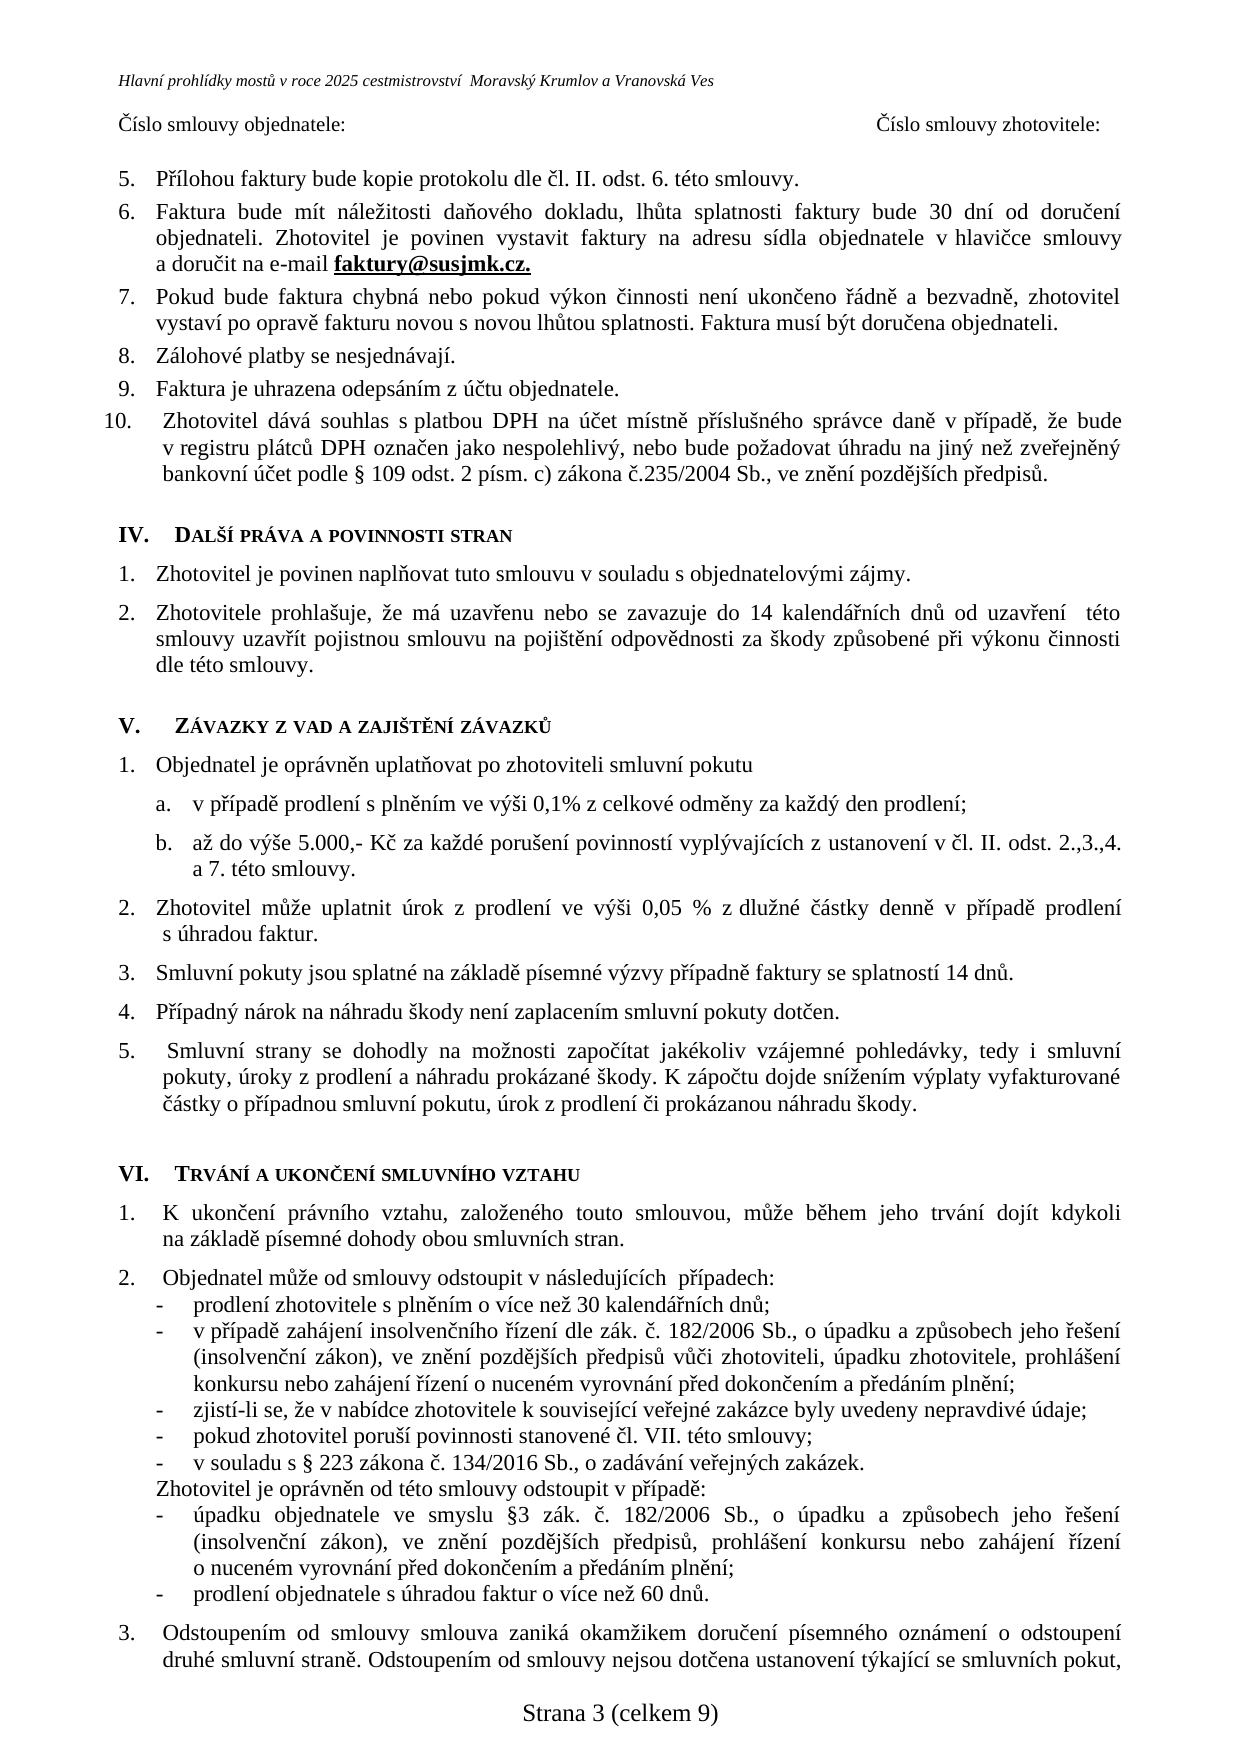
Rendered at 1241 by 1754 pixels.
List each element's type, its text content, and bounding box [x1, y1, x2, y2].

list Zhotovitel může uplatnit úrok z prodlení ve výši 0,05 % z dlužné částky denně v případě prodlení s úhradou faktur. [118, 894, 1122, 947]
list až do výše 5.000,- Kč za každé porušení povinností vyplývajících z ustanovení v čl. II. odst. 2.,3.,4. a 7. této smlouvy. [155, 829, 1122, 882]
list Faktura je uhrazena odepsáním z účtu objednatele. [118, 375, 1122, 401]
text Zhotovitel je oprávněn od této smlouvy odstoupit v případě: [156, 1475, 1122, 1501]
list Smluvní strany se dohodly na možnosti započítat jakékoliv vzájemné pohledávky, tedy i smluvní pokuty, úroky z prodlení a náhradu prokázané škody. K zápočtu dojde snížením výplaty vyfakturované částky o případnou smluvní pokutu, úrok z prodlení či prokázanou náhradu škody. [118, 1037, 1122, 1116]
list Závazky z vad a zajištění závazků [118, 712, 1122, 739]
list Případný nárok na náhradu škody není zaplacením smluvní pokuty dotčen. [118, 998, 1122, 1024]
list Další práva a povinnosti stran [118, 521, 1122, 547]
list zjistí-li se, že v nabídce zhotovitele k související veřejné zakázce byly uvedeny nepravdivé údaje; [156, 1396, 1122, 1422]
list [118, 1619, 1122, 1672]
list Zhotovitel dává souhlas s platbou DPH na účet místně příslušného správce daně v případě, že bude v registru plátců DPH označen jako nespolehlivý, nebo bude požadovat úhradu na jiný než zveřejněný bankovní účet podle § 109 odst. 2 písm. c) zákona č.235/2004 Sb., ve znění pozdějších předpisů. [103, 407, 1122, 486]
list v případě prodlení s plněním ve výši 0,1% z celkové odměny za každý den prodlení; [155, 790, 1122, 816]
list Objednatel může od smlouvy odstoupit v následujících případech: [118, 1264, 1122, 1291]
list v souladu s § 223 zákona č. 134/2016 Sb., o zadávání veřejných zakázek. [156, 1449, 1122, 1475]
list prodlení objednatele s úhradou faktur o více než 60 dnů. [156, 1581, 1122, 1607]
list Objednatel je oprávněn uplatňovat po zhotoviteli smluvní pokutu [118, 751, 1122, 777]
list v případě zahájení insolvenčního řízení dle zák. č. 182/2006 Sb., o úpadku a způsobech jeho řešení (insolvenční zákon), ve znění pozdějších předpisů vůči zhotoviteli, úpadku zhotovitele, prohlášení konkursu nebo zahájení řízení o nuceném vyrovnání před dokončením a předáním plnění; [156, 1317, 1122, 1396]
list úpadku objednatele ve smyslu §3 zák. č. 182/2006 Sb., o úpadku a způsobech jeho řešení (insolvenční zákon), ve znění pozdějších předpisů, prohlášení konkursu nebo zahájení řízení o nuceném vyrovnání před dokončením a předáním plnění; [156, 1501, 1122, 1581]
list Zhotovitel je povinen naplňovat tuto smlouvu v souladu s objednatelovými zájmy. [118, 560, 1122, 586]
list pokud zhotovitel poruší povinnosti stanovené čl. VII. této smlouvy; [156, 1422, 1122, 1449]
list Zhotovitele prohlašuje, že má uzavřenu nebo se zavazuje do 14 kalendářních dnů od uzavření této smlouvy uzavřít pojistnou smlouvu na pojištění odpovědnosti za škody způsobené při výkonu činnosti dle této smlouvy. [118, 599, 1122, 678]
list Pokud bude faktura chybná nebo pokud výkon činnosti není ukončeno řádně a bezvadně, zhotovitel vystaví po opravě fakturu novou s novou lhůtou splatnosti. Faktura musí být doručena objednateli. [118, 283, 1122, 336]
list K ukončení právního vztahu, založeného touto smlouvou, může během jeho trvání dojít kdykoli na základě písemné dohody obou smluvních stran. [118, 1199, 1122, 1252]
list Zálohové platby se nesjednávají. [118, 342, 1122, 368]
list prodlení zhotovitele s plněním o více než 30 kalendářních dnů; [156, 1291, 1122, 1317]
list Faktura bude mít náležitosti daňového dokladu, lhůta splatnosti faktury bude 30 dní od doručení objednateli. Zhotovitel je povinen vystavit faktury na adresu sídla objednatele v hlavičce smlouvy a doručit na e-mail faktury@susjmk.cz. [118, 198, 1122, 277]
list Trvání a ukončení smluvního vztahu [118, 1160, 1122, 1187]
list Smluvní pokuty jsou splatné na základě písemné výzvy případně faktury se splatností 14 dnů. [118, 959, 1122, 986]
list Přílohou faktury bude kopie protokolu dle čl. II. odst. 6. této smlouvy. [118, 165, 1122, 192]
